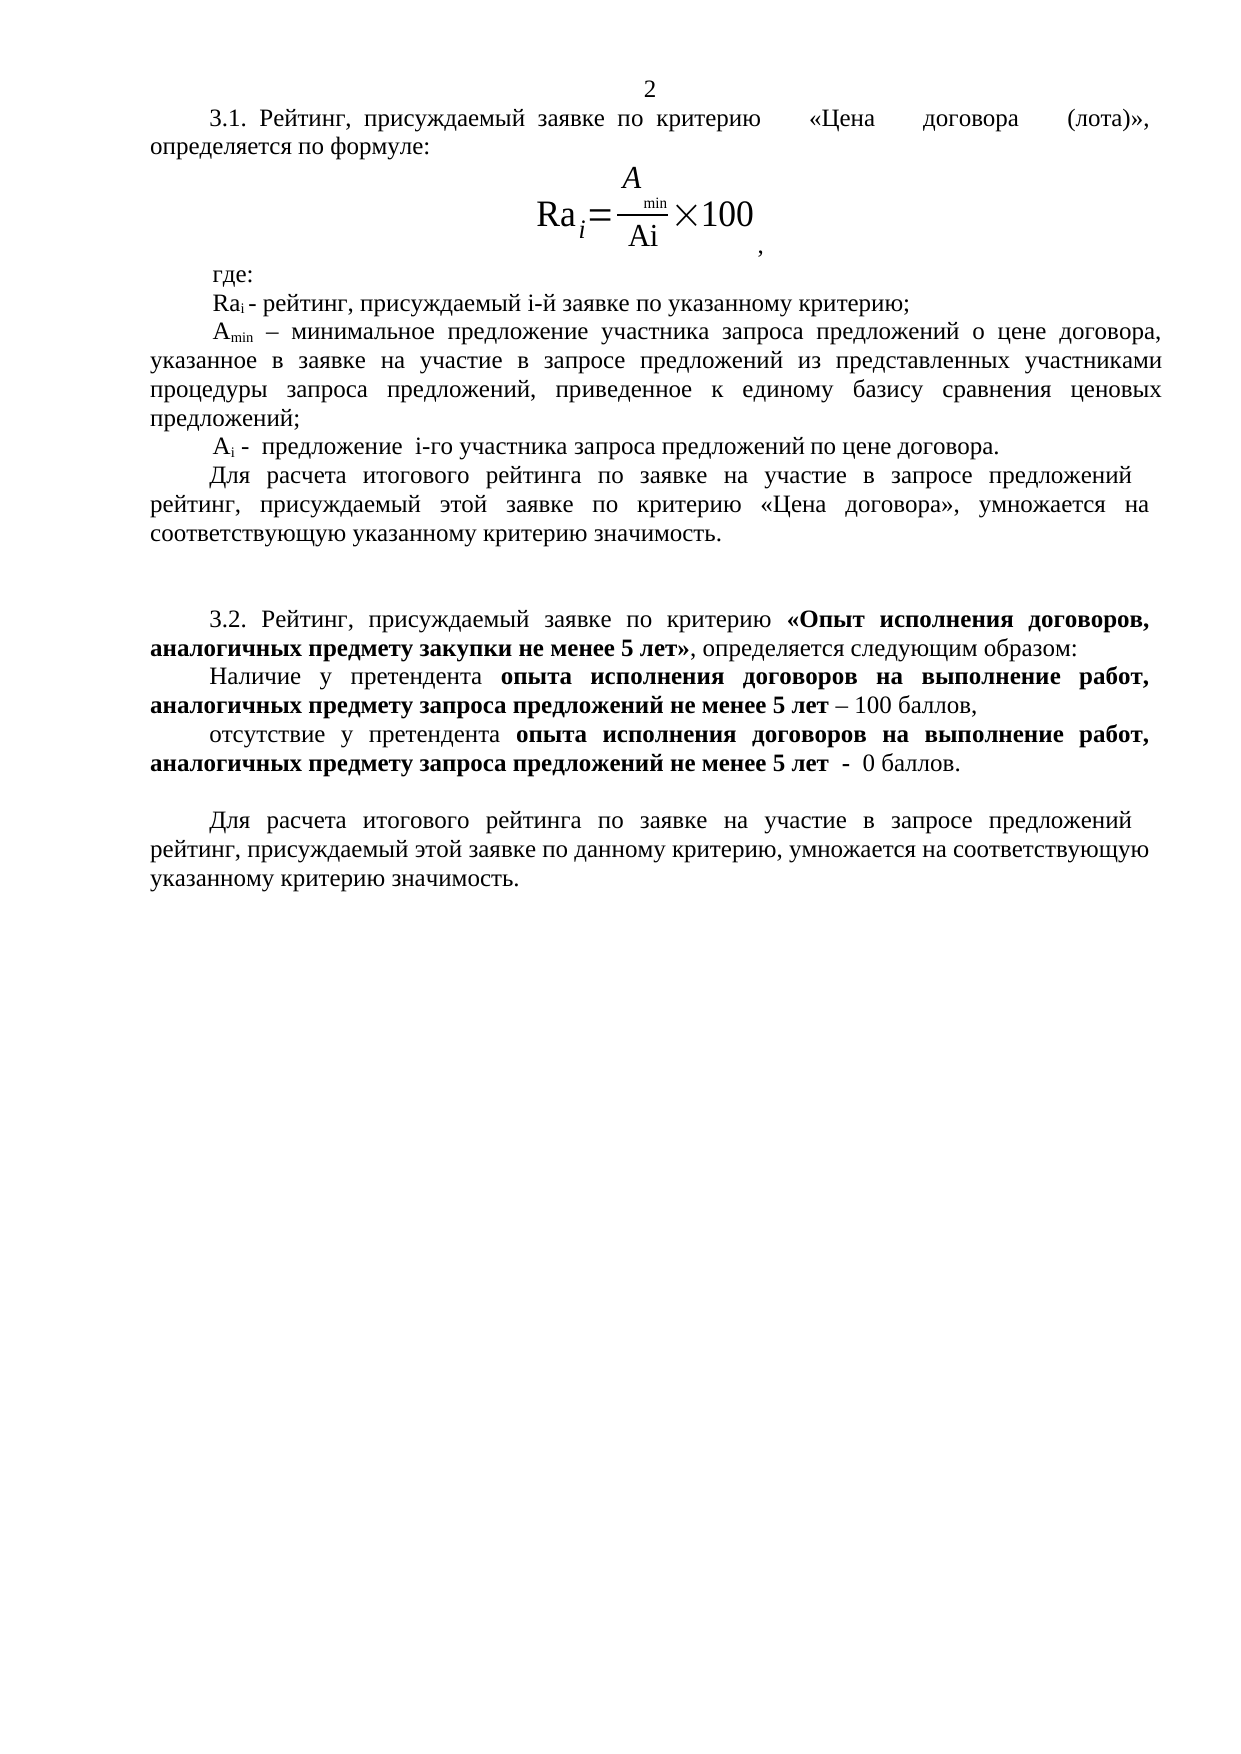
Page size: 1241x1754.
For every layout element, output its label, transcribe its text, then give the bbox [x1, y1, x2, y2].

text 3.1. Рейтинг, присуждаемый заявке по критерию «Цена договора (лота)», определяется по формуле: [150, 103, 1150, 160]
text отсутствие у претендента опыта исполнения договоров на выполнение работ, аналогичных предмету запроса предложений не менее 5 лет - 0 баллов. [150, 719, 1150, 776]
text Для расчета итогового рейтинга по заявке на участие в запросе предложений рейтинг, присуждаемый этой заявке по критерию «Цена договора», умножается на соответствующую указанному критерию значимость. [150, 460, 1150, 546]
text где: [150, 259, 1150, 288]
text 3.2. Рейтинг, присуждаемый заявке по критерию «Опыт исполнения договоров, аналогичных предмету закупки не менее 5 лет», определяется следующим образом: [150, 604, 1150, 661]
text , [150, 160, 1150, 259]
text Наличие у претендента опыта исполнения договоров на выполнение работ, аналогичных предмету запроса предложений не менее 5 лет – 100 баллов, [150, 661, 1150, 719]
text Ai - предложение i-го участника запроса предложений по цене договора. [150, 431, 1150, 460]
text Amin – минимальное предложение участника запроса предложений о цене договора, указанное в заявке на участие в запросе предложений из представленных участниками процедуры запроса предложений, приведенное к единому базису сравнения ценовых предложений; [150, 316, 1163, 431]
text Rai - рейтинг, присуждаемый i-й заявке по указанному критерию; [150, 288, 1150, 316]
text Для расчета итогового рейтинга по заявке на участие в запросе предложений рейтинг, присуждаемый этой заявке по данному критерию, умножается на соответствующую указанному критерию значимость. [150, 805, 1150, 891]
